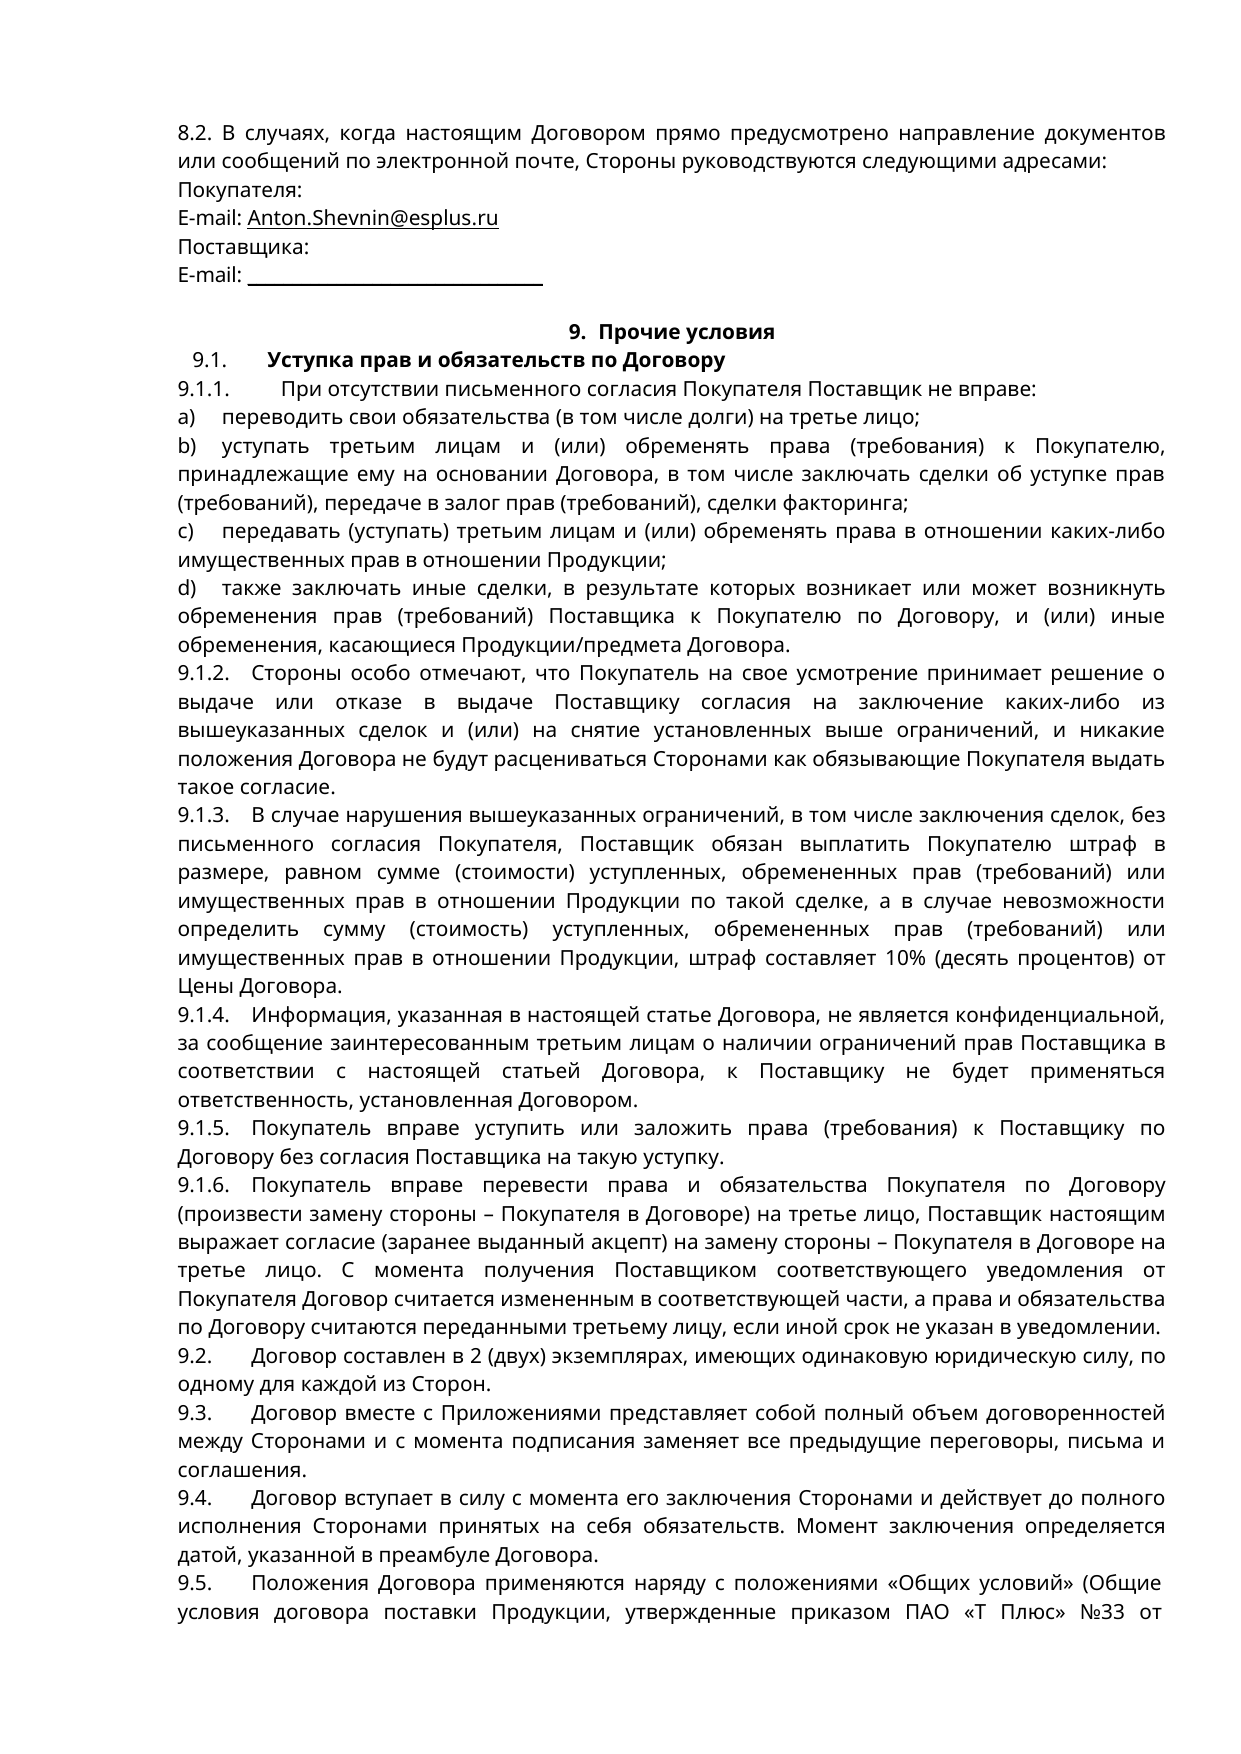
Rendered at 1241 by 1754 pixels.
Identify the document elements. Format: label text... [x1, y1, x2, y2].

list В случае нарушения вышеуказанных ограничений, в том числе заключения сделок, без письменного согласия Покупателя, Поставщик обязан выплатить Покупателю штраф в размере, равном сумме (стоимости) уступленных, обремененных прав (требований) или имущественных прав в отношении Продукции по такой сделке, а в случае невозможности определить сумму (стоимость) уступленных, обремененных прав (требований) или имущественных прав в отношении Продукции, штраф составляет 10% (десять процентов) от Цены Договора. [177, 801, 1167, 1000]
list Договор вступает в силу с момента его заключения Сторонами и действует до полного исполнения Сторонами принятых на себя обязательств. Момент заключения определяется датой, указанной в преамбуле Договора. [177, 1483, 1167, 1568]
list 8.2. В случаях, когда настоящим Договором прямо предусмотрено направление документов или сообщений по электронной почте, Стороны руководствуются следующими адресами: [177, 118, 1167, 175]
list уступать третьим лицам и (или) обременять права (требования) к Покупателю, принадлежащие ему на основании Договора, в том числе заключать сделки об уступке прав (требований), передаче в залог прав (требований), сделки факторинга; [177, 431, 1167, 516]
list Поставщика: [177, 232, 1167, 260]
list Уступка прав и обязательств по Договору [192, 346, 1167, 374]
list Прочие условия [177, 317, 1167, 346]
list переводить свои обязательства (в том числе долги) на третье лицо; [177, 402, 1167, 431]
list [177, 1568, 1163, 1625]
list При отсутствии письменного согласия Покупателя Поставщик не вправе: [177, 374, 1167, 402]
list Покупателя: [177, 175, 1167, 203]
text E-mail: _________________________________ [177, 260, 1167, 289]
list Информация, указанная в настоящей статье Договора, не является конфиденциальной, за сообщение заинтересованным третьим лицам о наличии ограничений прав Поставщика в соответствии с настоящей статьей Договора, к Поставщику не будет применяться ответственность, установленная Договором. [177, 1000, 1167, 1113]
list передавать (уступать) третьим лицам и (или) обременять права в отношении каких-либо имущественных прав в отношении Продукции; [177, 516, 1167, 573]
list также заключать иные сделки, в результате которых возникает или может возникнуть обременения прав (требований) Поставщика к Покупателю по Договору, и (или) иные обременения, касающиеся Продукции/предмета Договора. [177, 573, 1167, 658]
list Договор вместе с Приложениями представляет собой полный объем договоренностей между Сторонами и с момента подписания заменяет все предыдущие переговоры, письма и соглашения. [177, 1398, 1167, 1483]
list Стороны особо отмечают, что Покупатель на свое усмотрение принимает решение о выдаче или отказе в выдаче Поставщику согласия на заключение каких-либо из вышеуказанных сделок и (или) на снятие установленных выше ограничений, и никакие положения Договора не будут расцениваться Сторонами как обязывающие Покупателя выдать такое согласие. [177, 658, 1167, 801]
list Покупатель вправе уступить или заложить права (требования) к Поставщику по Договору без согласия Поставщика на такую уступку. [177, 1113, 1167, 1170]
list Договор составлен в 2 (двух) экземплярах, имеющих одинаковую юридическую силу, по одному для каждой из Сторон. [177, 1341, 1167, 1398]
list E-mail: Anton.Shevnin@esplus.ru [177, 203, 1167, 232]
list Покупатель вправе перевести права и обязательства Покупателя по Договору (произвести замену стороны – Покупателя в Договоре) на третье лицо, Поставщик настоящим выражает согласие (заранее выданный акцепт) на замену стороны – Покупателя в Договоре на третье лицо. С момента получения Поставщиком соответствующего уведомления от Покупателя Договор считается измененным в соответствующей части, а права и обязательства по Договору считаются переданными третьему лицу, если иной срок не указан в уведомлении. [177, 1170, 1167, 1341]
